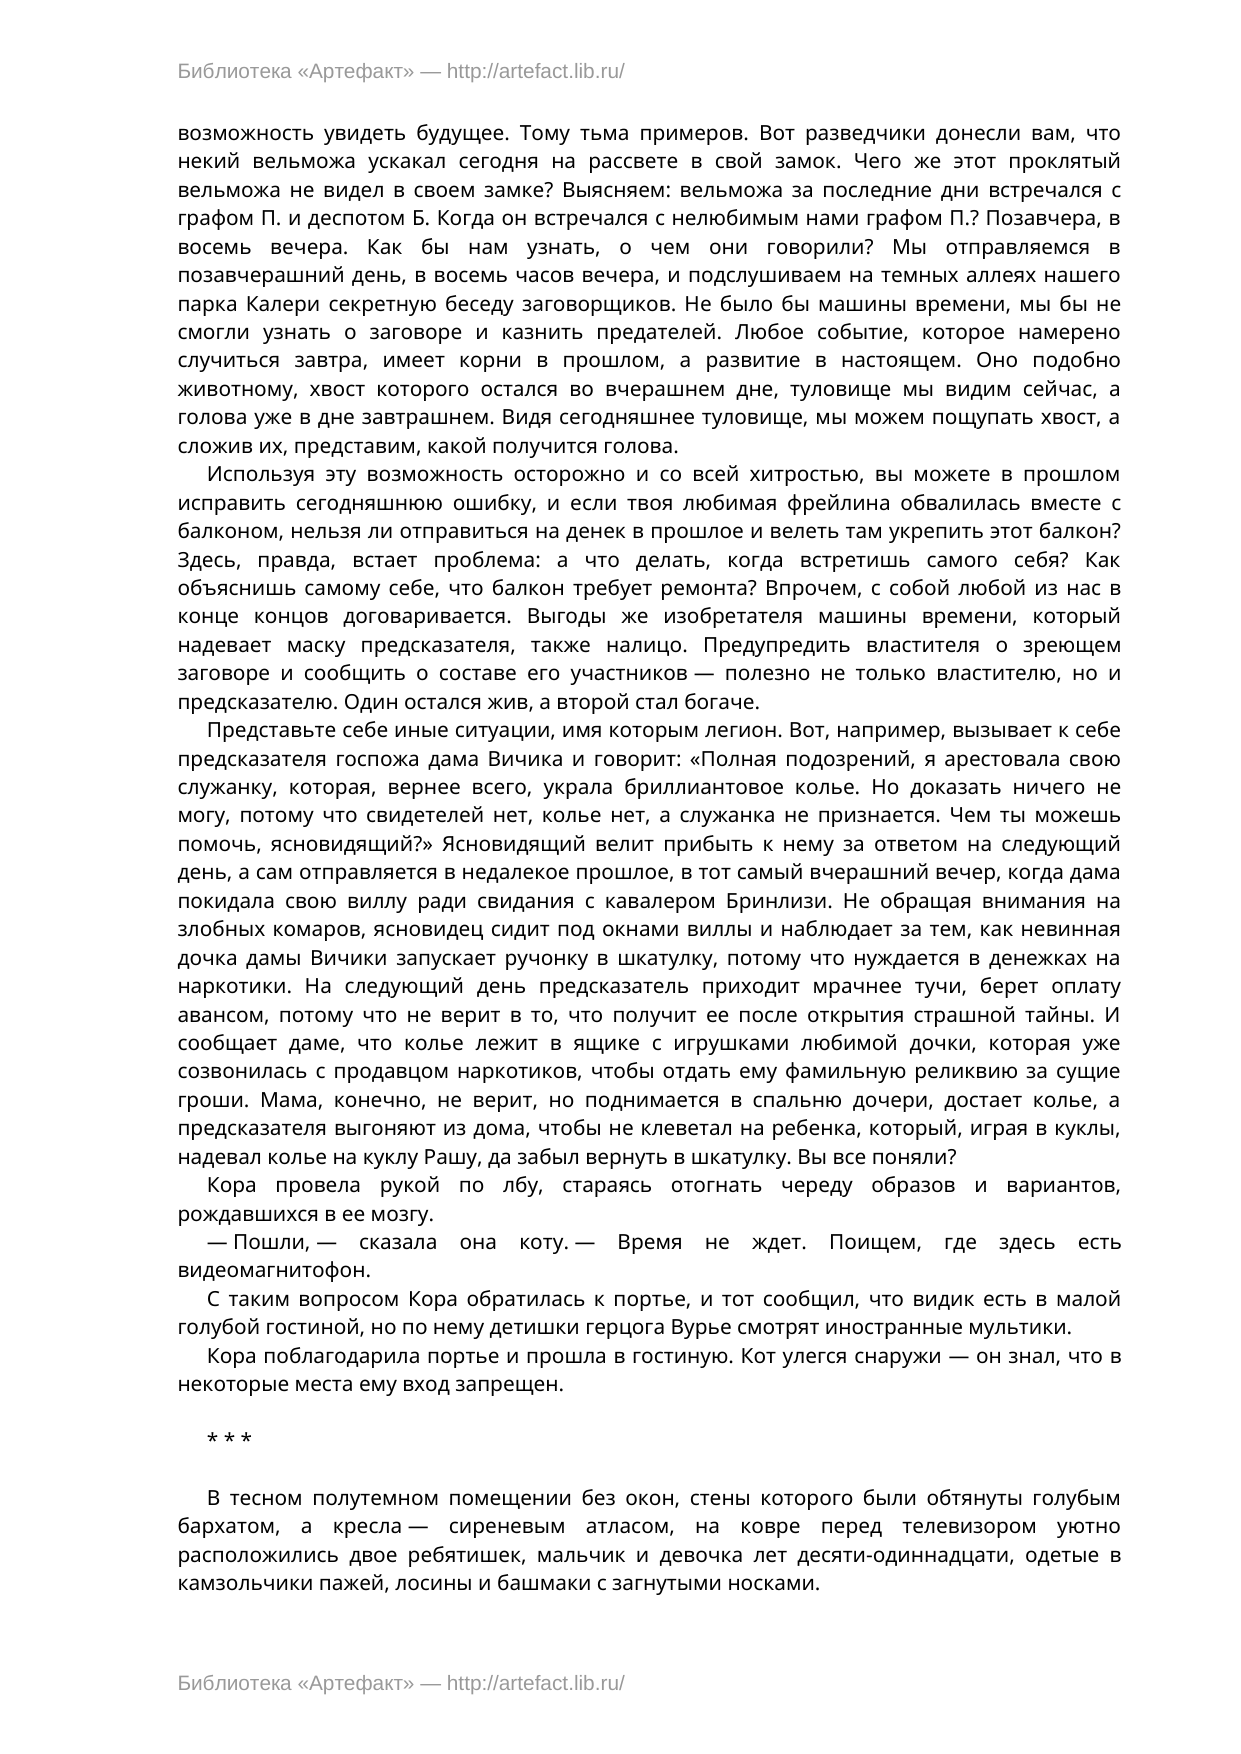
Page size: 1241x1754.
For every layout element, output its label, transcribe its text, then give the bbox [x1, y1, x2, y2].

text Кора провела рукой по лбу, стараясь отогнать череду образов и вариантов, рождавшихся в ее мозгу. [177, 1170, 1122, 1227]
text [177, 118, 1122, 459]
text В тесном полутемном помещении без окон, стены которого были обтянуты голубым бархатом, а кресла — сиреневым атласом, на ковре перед телевизором уютно расположились двое ребятишек, мальчик и девочка лет десяти-одиннадцати, одетые в камзольчики пажей, лосины и башмаки с загнутыми носками. [177, 1483, 1122, 1597]
subtitle * * * [177, 1426, 1122, 1455]
text Представьте себе иные ситуации, имя которым легион. Вот, например, вызывает к себе предсказателя госпожа дама Вичика и говорит: «Полная подозрений, я арестовала свою служанку, которая, вернее всего, украла бриллиантовое колье. Но доказать ничего не могу, потому что свидетелей нет, колье нет, а служанка не признается. Чем ты можешь помочь, ясновидящий?» Ясновидящий велит прибыть к нему за ответом на следующий день, а сам отправляется в недалекое прошлое, в тот самый вчерашний вечер, когда дама покидала свою виллу ради свидания с кавалером Бринлизи. Не обращая внимания на злобных комаров, ясновидец сидит под окнами виллы и наблюдает за тем, как невинная дочка дамы Вичики запускает ручонку в шкатулку, потому что нуждается в денежках на наркотики. На следующий день предсказатель приходит мрачнее тучи, берет оплату авансом, потому что не верит в то, что получит ее после открытия страшной тайны. И сообщает даме, что колье лежит в ящике с игрушками любимой дочки, которая уже созвонилась с продавцом наркотиков, чтобы отдать ему фамильную реликвию за сущие гроши. Мама, конечно, не верит, но поднимается в спальню дочери, достает колье, а предсказателя выгоняют из дома, чтобы не клеветал на ребенка, который, играя в куклы, надевал колье на куклу Рашу, да забыл вернуть в шкатулку. Вы все поняли? [177, 715, 1122, 1170]
text С таким вопросом Кора обратилась к портье, и тот сообщил, что видик есть в малой голубой гостиной, но по нему детишки герцога Вурье смотрят иностранные мультики. [177, 1284, 1122, 1341]
text Кора поблагодарила портье и прошла в гостиную. Кот улегся снаружи — он знал, что в некоторые места ему вход запрещен. [177, 1341, 1122, 1398]
text — Пошли, — сказала она коту. — Время не ждет. Поищем, где здесь есть видеомагнитофон. [177, 1227, 1122, 1284]
text Используя эту возможность осторожно и со всей хитростью, вы можете в прошлом исправить сегодняшнюю ошибку, и если твоя любимая фрейлина обвалилась вместе с балконом, нельзя ли отправиться на денек в прошлое и велеть там укрепить этот балкон? Здесь, правда, встает проблема: а что делать, когда встретишь самого себя? Как объяснишь самому себе, что балкон требует ремонта? Впрочем, с собой любой из нас в конце концов договаривается. Выгоды же изобретателя машины времени, который надевает маску предсказателя, также налицо. Предупредить властителя о зреющем заговоре и сообщить о составе его участников — полезно не только властителю, но и предсказателю. Один остался жив, а второй стал богаче. [177, 459, 1122, 715]
